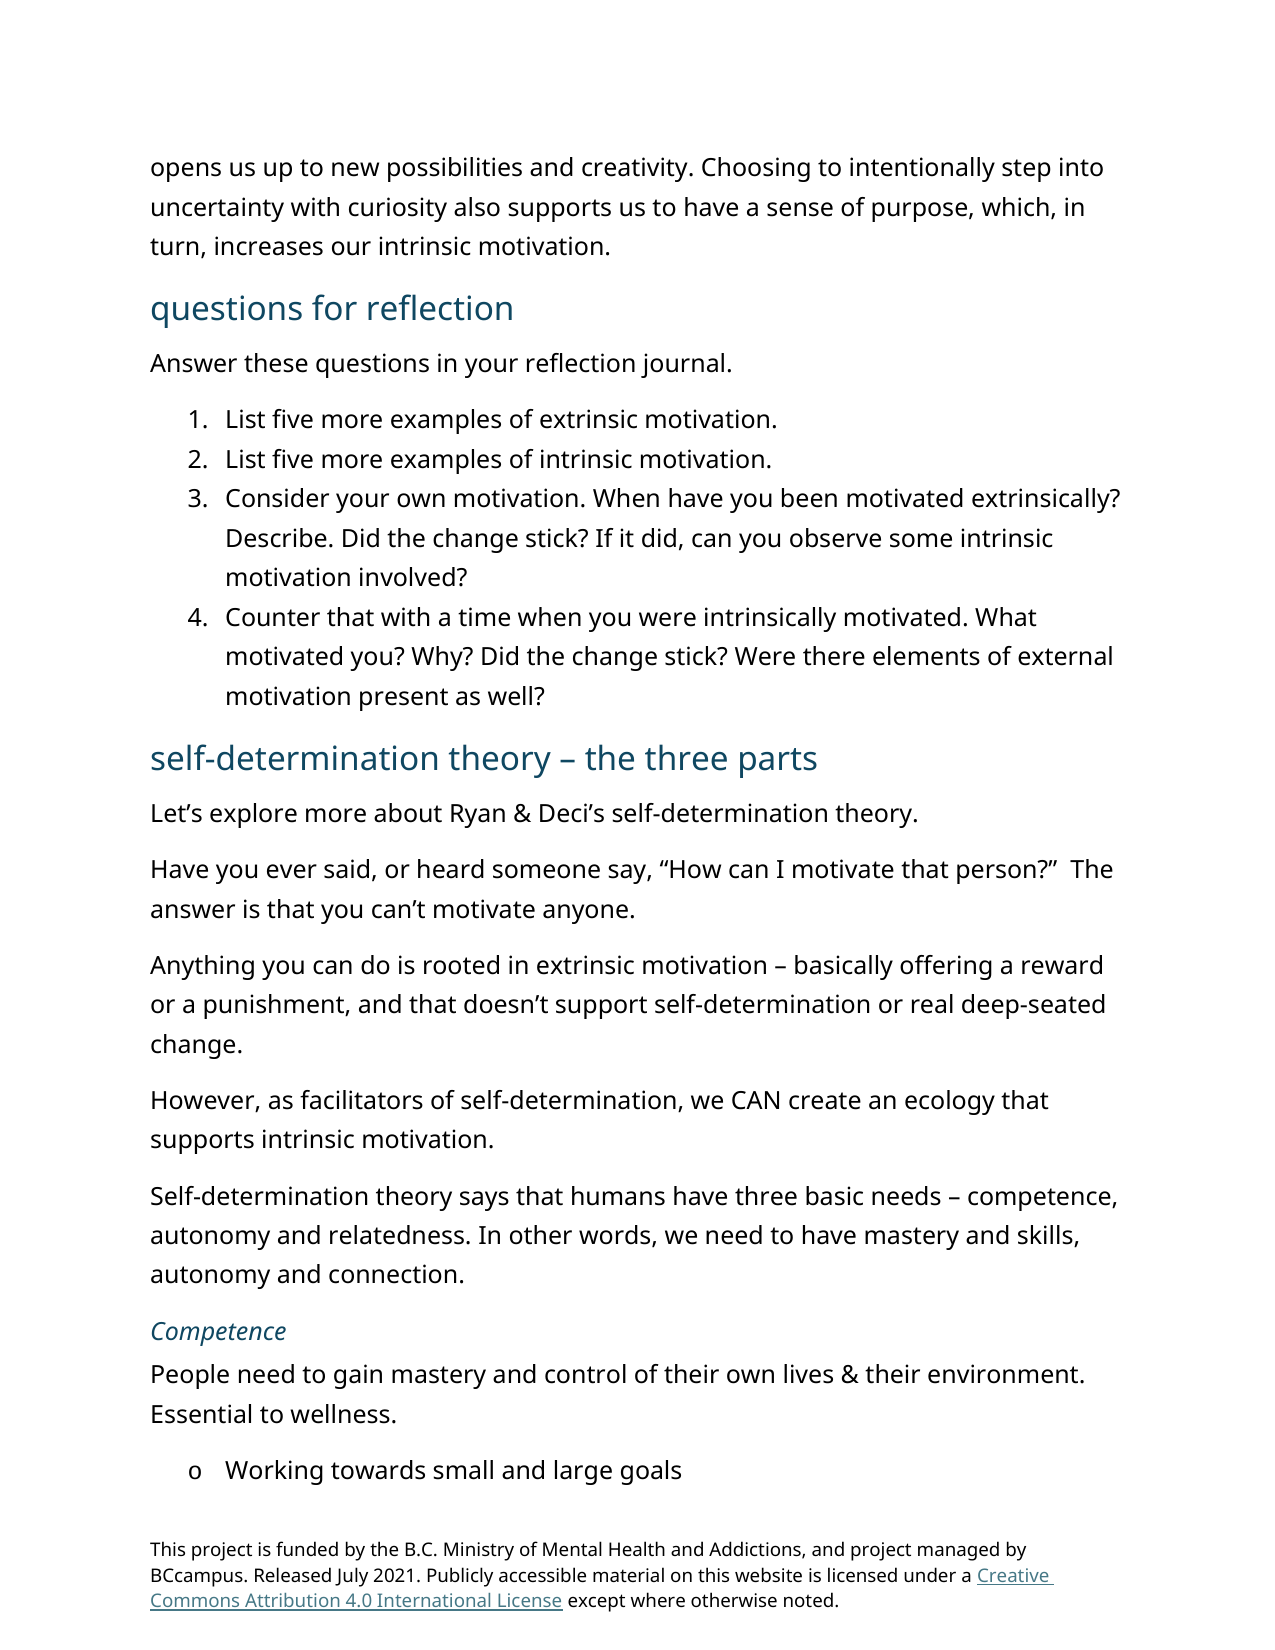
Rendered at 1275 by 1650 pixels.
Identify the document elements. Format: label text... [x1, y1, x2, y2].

text Anything you can do is rooted in extrinsic motivation – basically offering a reward or a punishment, and that doesn’t support self-determination or real deep-seated change. [150, 947, 1125, 1060]
text People need to gain mastery and control of their own lives & their environment. Essential to wellness. [150, 1357, 1125, 1430]
list Working towards small and large goals [187, 1452, 1125, 1487]
list Counter that with a time when you were intrinsically motivated. What motivated you? Why? Did the change stick? Were there elements of external motivation present as well? [187, 599, 1125, 713]
text Let’s explore more about Ryan & Deci’s self-determination theory. [150, 796, 1125, 830]
text However, as facilitators of self-determination, we CAN create an ecology that supports intrinsic motivation. [150, 1082, 1125, 1156]
subtitle self-determination theory – the three parts [150, 735, 1125, 780]
list List five more examples of extrinsic motivation. [187, 402, 1125, 436]
subtitle Competence [150, 1313, 1125, 1347]
text Answer these questions in your reflection journal. [150, 346, 1125, 380]
list Consider your own motivation. When have you been motivated extrinsically? Describe. Did the change stick? If it did, can you observe some intrinsic motivation involved? [187, 481, 1125, 594]
text Self-determination theory says that humans have three basic needs – competence, autonomy and relatedness. In other words, we need to have mastery and skills, autonomy and connection. [150, 1178, 1125, 1291]
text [150, 150, 1125, 263]
subtitle questions for reflection [150, 285, 1125, 331]
list List five more examples of intrinsic motivation. [187, 442, 1125, 476]
text Have you ever said, or heard someone say, “How can I motivate that person?” The answer is that you can’t motivate anyone. [150, 852, 1125, 925]
